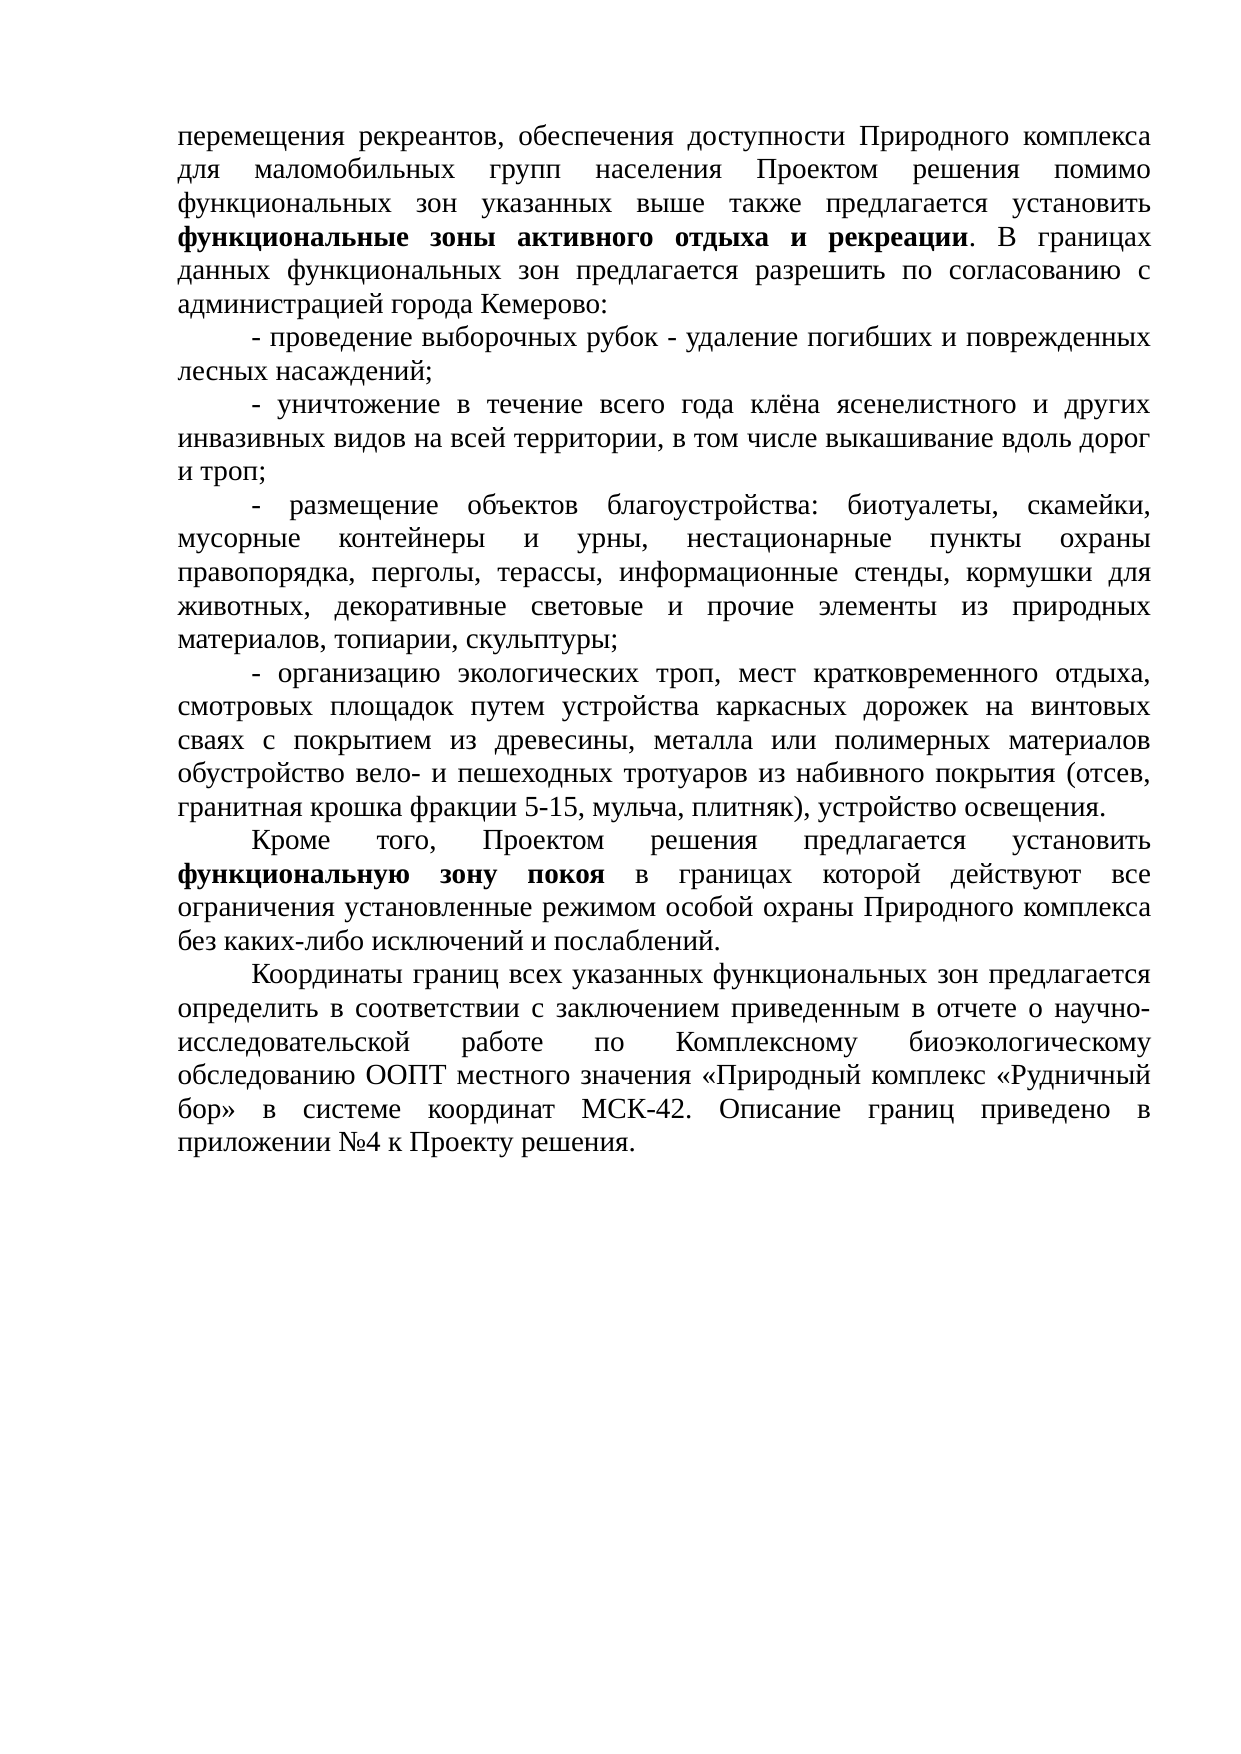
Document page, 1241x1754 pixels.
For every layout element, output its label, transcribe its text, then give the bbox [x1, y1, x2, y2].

text - проведение выборочных рубок - удаление погибших и поврежденных лесных насаждений; [177, 319, 1152, 386]
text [177, 118, 1152, 319]
text Координаты границ всех указанных функциональных зон предлагается определить в соответствии с заключением приведенным в отчете о научно-исследовательской работе по Комплексному биоэкологическому обследованию ООПТ местного значения «Природный комплекс «Рудничный бор» в системе координат МСК-42. Описание границ приведено в приложении №4 к Проекту решения. [177, 957, 1152, 1158]
text - уничтожение в течение всего года клёна ясенелистного и других инвазивных видов на всей территории, в том числе выкашивание вдоль дорог и троп; [177, 386, 1152, 487]
text Кроме того, Проектом решения предлагается установить функциональную зону покоя в границах которой действуют все ограничения установленные режимом особой охраны Природного комплекса без каких-либо исключений и послаблений. [177, 822, 1152, 957]
text - размещение объектов благоустройства: биотуалеты, скамейки, мусорные контейнеры и урны, нестационарные пункты охраны правопорядка, перголы, терассы, информационные стенды, кормушки для животных, декоративные световые и прочие элементы из природных материалов, топиарии, скульптуры; [177, 487, 1152, 655]
text - организацию экологических троп, мест кратковременного отдыха, смотровых площадок путем устройства каркасных дорожек на винтовых сваях с покрытием из древесины, металла или полимерных материалов обустройство вело- и пешеходных тротуаров из набивного покрытия (отсев, гранитная крошка фракции 5-15, мульча, плитняк), устройство освещения. [177, 655, 1152, 822]
